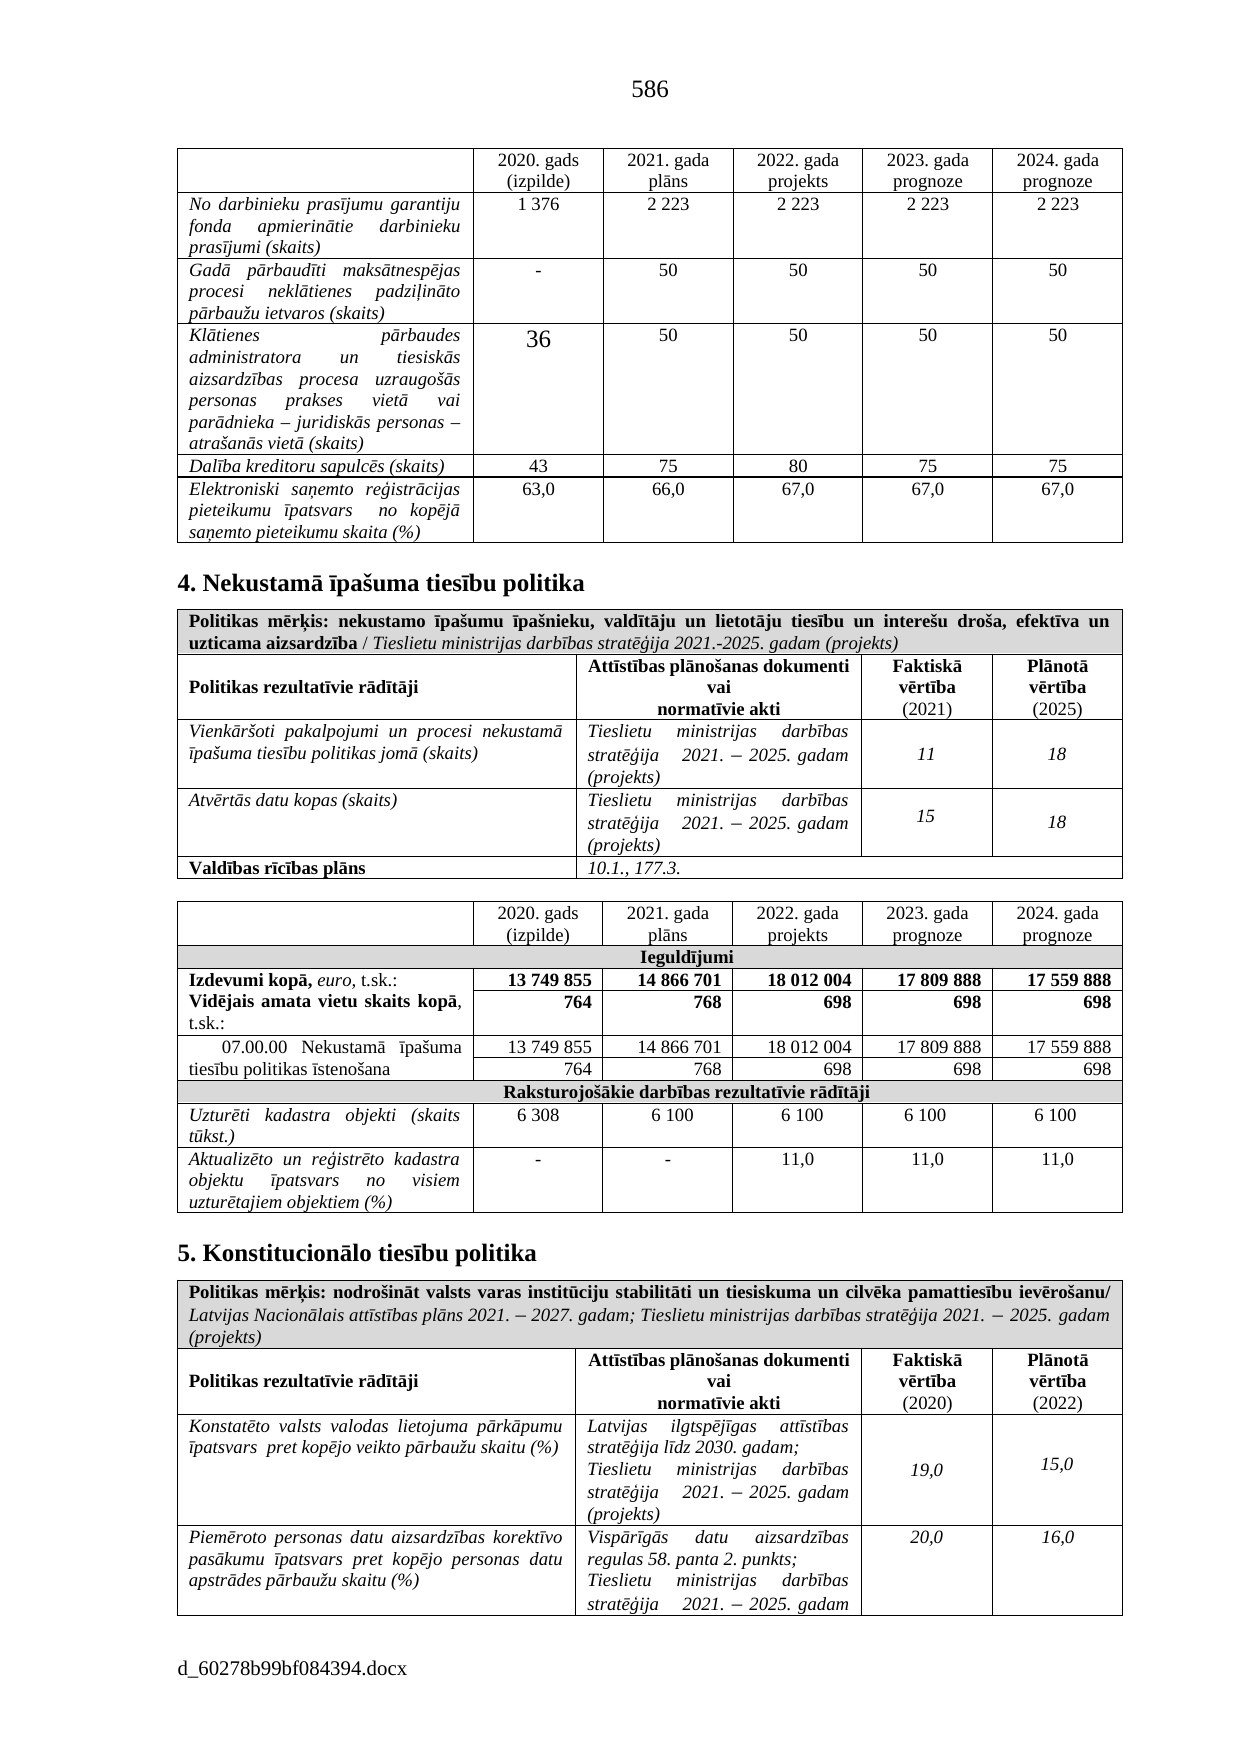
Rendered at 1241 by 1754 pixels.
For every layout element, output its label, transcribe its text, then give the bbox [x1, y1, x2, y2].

table_cell 698 [733, 1058, 862, 1080]
table_cell 67,0 [863, 478, 992, 542]
table_cell 67,0 [734, 478, 862, 542]
table_cell 11,0 [733, 1148, 862, 1212]
table_header 2022. gada projekts [733, 902, 862, 945]
table_cell - [603, 1148, 732, 1212]
table_cell 50 [863, 324, 992, 454]
table_cell 75 [604, 455, 733, 476]
table_cell 50 [993, 324, 1122, 454]
table_cell 50 [604, 324, 733, 454]
table_cell Dalība kreditoru sapulcēs (skaits) [178, 455, 473, 476]
table_header 2024. gada prognoze [993, 149, 1122, 192]
table_cell Konstatēto valsts valodas lietojuma pārkāpumu īpatsvars pret kopējo veikto pārbaužu skaitu (%) [178, 1415, 575, 1525]
table_cell Izdevumi kopā, euro, t.sk.: Vidējais amata vietu skaits kopā, t.sk.: [178, 969, 473, 1034]
table_cell 698 [993, 1058, 1122, 1080]
table_header [178, 902, 473, 945]
table_cell Atvērtās datu kopas (skaits) [178, 789, 576, 856]
table_cell 11,0 [863, 1148, 992, 1212]
table_cell Elektroniski saņemto reģistrācijas pieteikumu īpatsvars no kopējā saņemto pieteikumu skaita (%) [178, 478, 473, 542]
table_cell 764 [474, 991, 602, 1034]
table_cell 698 [993, 991, 1122, 1034]
table_cell 11,0 [993, 1148, 1122, 1212]
table_cell 11 [862, 720, 992, 787]
table_cell 14 866 701 [603, 1036, 732, 1057]
table_cell 75 [863, 455, 992, 476]
table_cell 50 [863, 259, 992, 323]
table_cell 07.00.00 Nekustamā īpašuma tiesību politikas īstenošana [178, 1036, 473, 1080]
table_cell 67,0 [993, 478, 1122, 542]
table_cell Aktualizēto un reģistrēto kadastra objektu īpatsvars no visiem uzturētajiem objektiem (%) [178, 1148, 473, 1212]
table_cell Attīstības plānošanas dokumenti vai normatīvie akti [576, 1349, 861, 1413]
table_cell 17 559 888 [993, 969, 1122, 990]
table_cell 764 [474, 1058, 602, 1080]
table_cell 20,0 [862, 1526, 992, 1615]
table_header Politikas mērķis: nekustamo īpašumu īpašnieku, valdītāju un lietotāju tiesību un interešu droša, efektīva un uzticama aizsardzība / Tieslietu ministrijas darbības stratēģija 2021.-2025. gadam (projekts) [178, 610, 1122, 653]
table_cell Gadā pārbaudīti maksātnespējas procesi neklātienes padziļināto pārbaužu ietvaros (skaits) [178, 259, 473, 323]
table_cell 50 [993, 259, 1122, 323]
table_cell 13 749 855 [474, 1036, 602, 1057]
table_cell Plānotā vērtība (2022) [993, 1349, 1122, 1413]
table_cell 768 [603, 1058, 732, 1080]
table_cell Politikas rezultatīvie rādītāji [178, 1349, 575, 1413]
table_cell 15 [862, 789, 992, 856]
table_cell Valdības rīcības plāns [178, 857, 576, 878]
table_cell 18 [993, 720, 1122, 787]
table_cell 2 223 [604, 193, 733, 258]
table_cell 2 223 [993, 193, 1122, 258]
table_header 2020. gads (izpilde) [474, 902, 602, 945]
table_header 2021. gada plāns [603, 902, 732, 945]
table_cell 10.1., 177.3. [577, 857, 1122, 878]
table_cell Politikas rezultatīvie rādītāji [178, 655, 576, 719]
text 4. Nekustamā īpašuma tiesību politika [177, 568, 1122, 597]
table_cell 75 [993, 455, 1122, 476]
table_cell 698 [733, 991, 862, 1034]
table_header 2023. gada prognoze [863, 149, 992, 192]
table_cell Attīstības plānošanas dokumenti vai normatīvie akti [577, 655, 861, 719]
table_cell Uzturēti kadastra objekti (skaits tūkst.) [178, 1104, 473, 1147]
table_cell 18 012 004 [733, 969, 862, 990]
table_cell Tieslietu ministrijas darbības stratēģija 2021. – 2025. gadam (projekts) [577, 720, 861, 787]
table_cell Vienkāršoti pakalpojumi un procesi nekustamā īpašuma tiesību politikas jomā (skaits) [178, 720, 576, 787]
table_cell 6 100 [733, 1104, 862, 1147]
table_cell 63,0 [474, 478, 603, 542]
table_cell 18 012 004 [733, 1036, 862, 1057]
table_cell Plānotā vērtība (2025) [993, 655, 1122, 719]
table_cell 2 223 [863, 193, 992, 258]
table_cell 2 223 [734, 193, 862, 258]
table_cell 698 [863, 1058, 992, 1080]
table_cell 698 [863, 991, 992, 1034]
table_header 2023. gada prognoze [863, 902, 992, 945]
table_header [178, 149, 473, 192]
text 5. Konstitucionālo tiesību politika [177, 1238, 1122, 1267]
table_cell 13 749 855 [474, 969, 602, 990]
table_cell 80 [734, 455, 862, 476]
table_cell 19,0 [862, 1415, 992, 1525]
table_cell 66,0 [604, 478, 733, 542]
table_cell 14 866 701 [603, 969, 732, 990]
table_cell 43 [474, 455, 603, 476]
table_cell 6 308 [474, 1104, 602, 1147]
table_cell 50 [734, 259, 862, 323]
table_cell 6 100 [993, 1104, 1122, 1147]
table_header 2021. gada plāns [604, 149, 733, 192]
table_cell - [474, 1148, 602, 1212]
table_cell 768 [603, 991, 732, 1034]
table_cell Faktiskā vērtība (2020) [862, 1349, 992, 1413]
table_cell Faktiskā vērtība (2021) [862, 655, 992, 719]
table_cell No darbinieku prasījumu garantiju fonda apmierinātie darbinieku prasījumi (skaits) [178, 193, 473, 258]
table_cell 17 809 888 [863, 969, 992, 990]
table_cell Latvijas ilgtspējīgas attīstības stratēģija līdz 2030. gadam; Tieslietu ministrijas darbības stratēģija 2021. – 2025. gadam (projekts) [576, 1415, 861, 1525]
table_cell 50 [734, 324, 862, 454]
table_cell Tieslietu ministrijas darbības stratēģija 2021. – 2025. gadam (projekts) [577, 789, 861, 856]
table_header Politikas mērķis: nodrošināt valsts varas institūciju stabilitāti un tiesiskuma un cilvēka pamattiesību ievērošanu/ Latvijas Nacionālais attīstības plāns 2021. – 2027. gadam; Tieslietu ministrijas darbības stratēģija 2021. – 2025. gadam (projekts) [178, 1281, 1122, 1348]
table_cell 15,0 [993, 1415, 1122, 1525]
table_cell 6 100 [603, 1104, 732, 1147]
table_cell 18 [993, 789, 1122, 856]
table_cell 36 [474, 324, 603, 454]
table_cell 17 559 888 [993, 1036, 1122, 1057]
table_cell Ieguldījumi [178, 946, 1122, 968]
table_cell 50 [604, 259, 733, 323]
table_cell 16,0 [993, 1526, 1122, 1615]
table_cell 17 809 888 [863, 1036, 992, 1057]
table_cell - [474, 259, 603, 323]
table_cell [576, 1526, 861, 1615]
table_header 2022. gada projekts [734, 149, 862, 192]
table_cell Klātienes pārbaudes administratora un tiesiskās aizsardzības procesa uzraugošās personas prakses vietā vai parādnieka – juridiskās personas – atrašanās vietā (skaits) [178, 324, 473, 454]
table_cell Raksturojošākie darbības rezultatīvie rādītāji [178, 1081, 1122, 1102]
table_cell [178, 1526, 575, 1615]
table_header 2020. gads (izpilde) [474, 149, 603, 192]
table_header 2024. gada prognoze [993, 902, 1122, 945]
table_cell 1 376 [474, 193, 603, 258]
table_cell 6 100 [863, 1104, 992, 1147]
